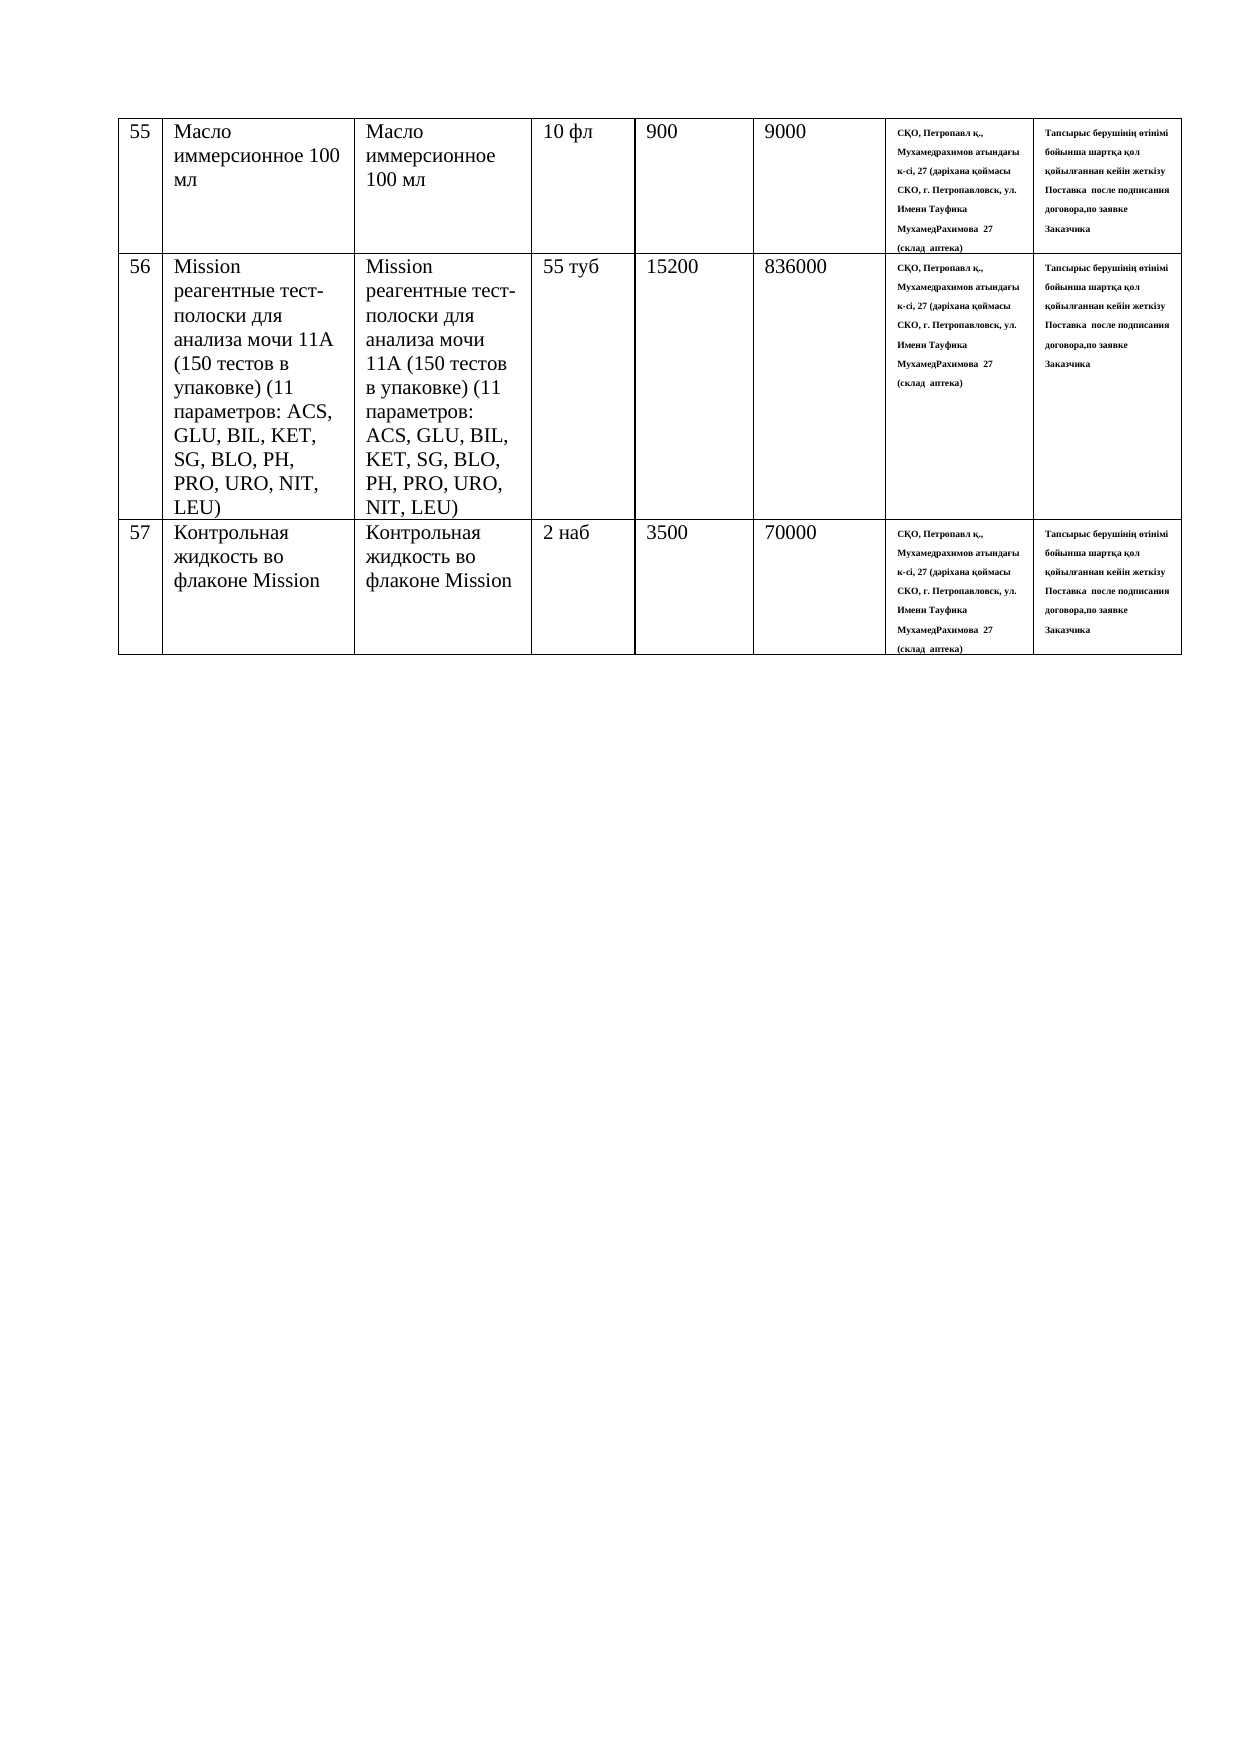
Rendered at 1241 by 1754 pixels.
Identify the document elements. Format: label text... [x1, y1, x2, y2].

table_cell Масло иммерсионное 100 мл [355, 119, 531, 253]
table_cell 10 фл [532, 119, 634, 253]
table_cell 900 [636, 119, 753, 253]
table_cell 70000 [754, 520, 885, 654]
table_cell Mission реагентные тест-полоски для анализа мочи 11A (150 тестов в упаковке) (11 параметров: ACS, GLU, BIL, KET, SG, BLO, PH, PRO, URO, NIT, LEU) [355, 254, 531, 519]
table_cell 3500 [636, 520, 753, 654]
table_cell 2 наб [532, 520, 634, 654]
table_cell 55 [119, 119, 162, 253]
table_cell Mission реагентные тест-полоски для анализа мочи 11A (150 тестов в упаковке) (11 параметров: ACS, GLU, BIL, KET, SG, BLO, PH, PRO, URO, NIT, LEU) [163, 254, 354, 519]
table_cell Тапсырыс берушінің өтінімі бойынша шартқа қол қойылғаннан кейін жеткізу Поставка после подписания договора,по заявке Заказчика [1034, 520, 1181, 654]
table_cell 15200 [636, 254, 753, 519]
table_cell 55 туб [532, 254, 634, 519]
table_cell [886, 119, 1033, 253]
table_cell Контрольная жидкость во флаконе Mission [163, 520, 354, 654]
table_cell 9000 [754, 119, 885, 253]
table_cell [1034, 119, 1181, 253]
table_cell 836000 [754, 254, 885, 519]
table_cell Контрольная жидкость во флаконе Mission [355, 520, 531, 654]
table_cell Тапсырыс берушінің өтінімі бойынша шартқа қол қойылғаннан кейін жеткізу Поставка после подписания договора,по заявке Заказчика [1034, 254, 1181, 519]
table_cell Масло иммерсионное 100 мл [163, 119, 354, 253]
table_cell 57 [119, 520, 162, 654]
table_cell 56 [119, 254, 162, 519]
